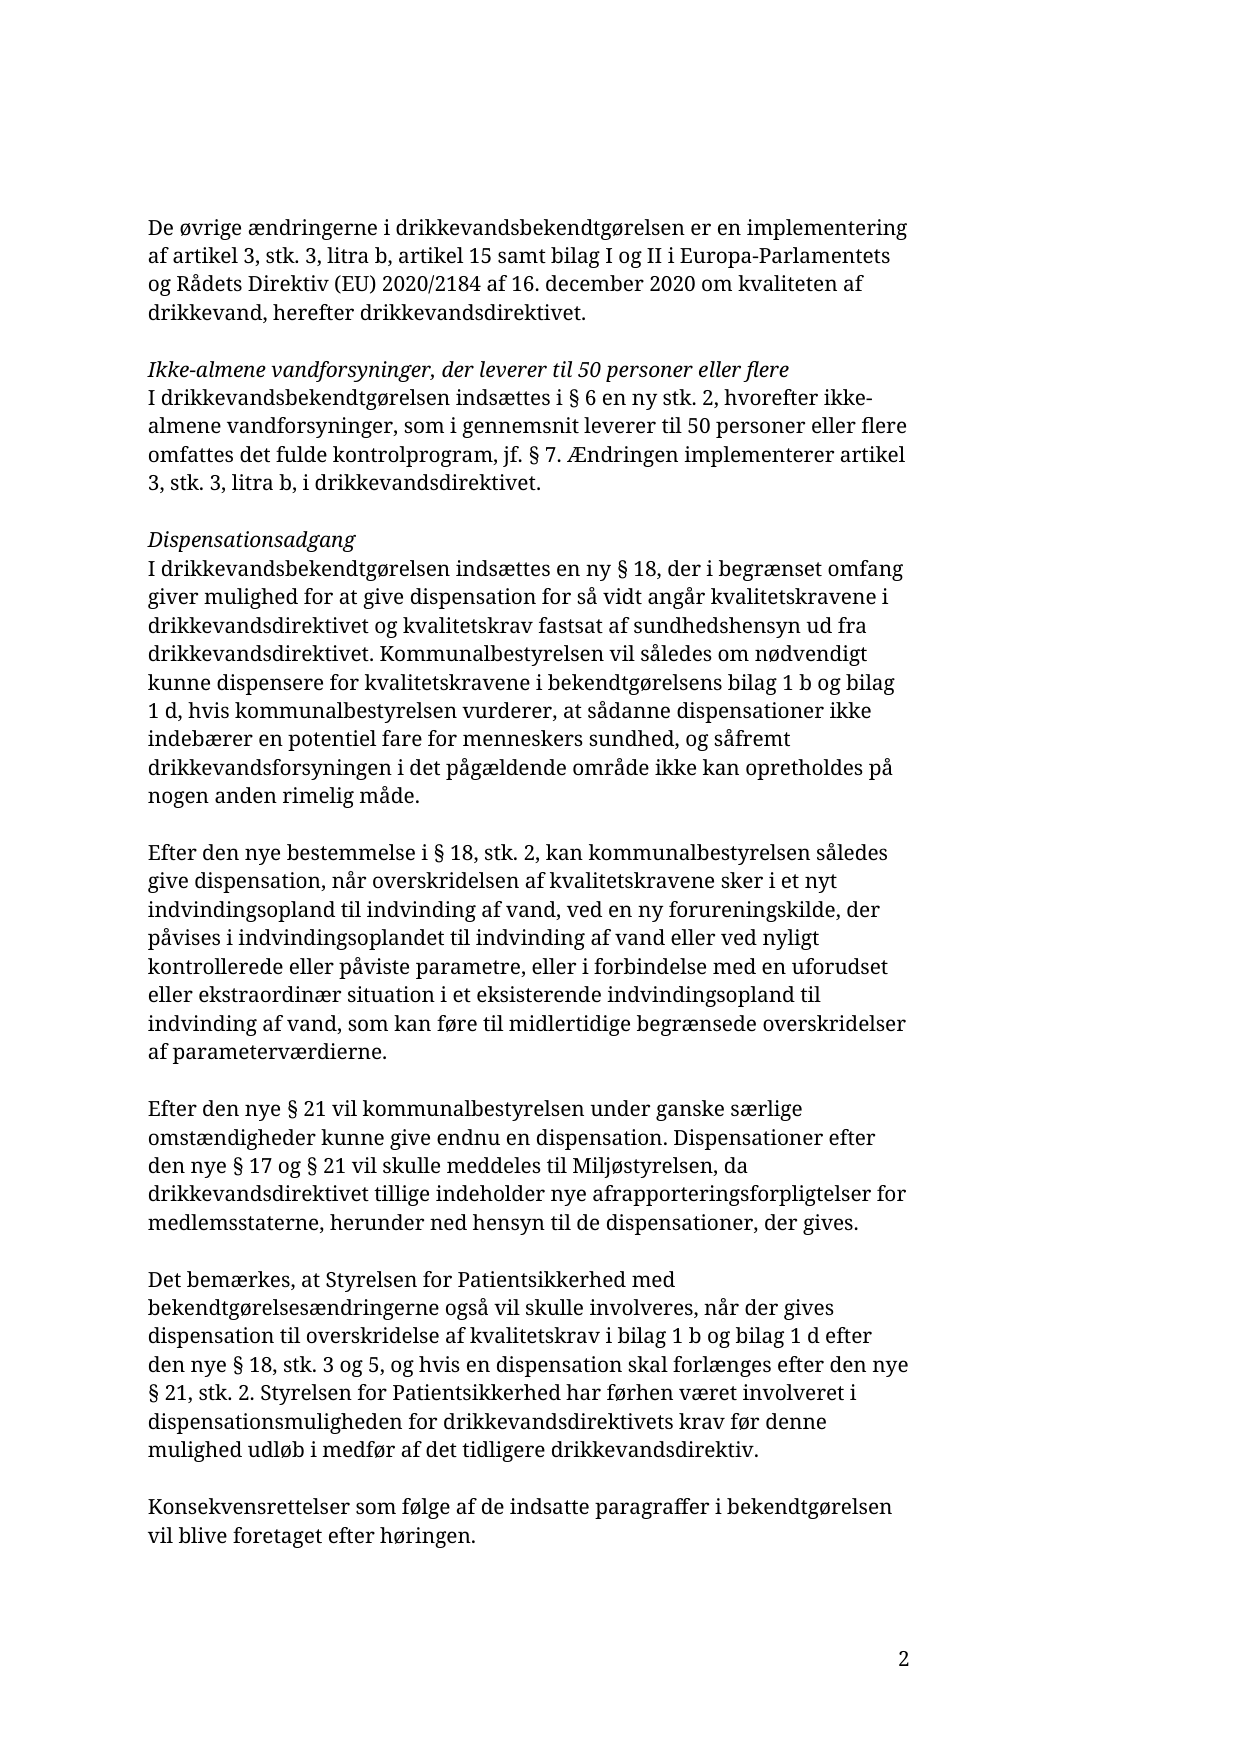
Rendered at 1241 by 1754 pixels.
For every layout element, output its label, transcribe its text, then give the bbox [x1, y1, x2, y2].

text De øvrige ændringerne i drikkevandsbekendtgørelsen er en implementering af artikel 3, stk. 3, litra b, artikel 15 samt bilag I og II i Europa-Parlamentets og Rådets Direktiv (EU) 2020/2184 af 16. december 2020 om kvaliteten af drikkevand, herefter drikkevandsdirektivet. [148, 213, 909, 326]
text Efter den nye § 21 vil kommunalbestyrelsen under ganske særlige omstændigheder kunne give endnu en dispensation. Dispensationer efter den nye § 17 og § 21 vil skulle meddeles til Miljøstyrelsen, da drikkevandsdirektivet tillige indeholder nye afrapporteringsforpligtelser for medlemsstaterne, herunder ned hensyn til de dispensationer, der gives. [148, 1094, 909, 1236]
text Ikke-almene vandforsyninger, der leverer til 50 personer eller flere [148, 355, 909, 383]
text Konsekvensrettelser som følge af de indsatte paragraffer i bekendtgørelsen vil blive foretaget efter høringen. [148, 1492, 909, 1549]
text I drikkevandsbekendtgørelsen indsættes en ny § 18, der i begrænset omfang giver mulighed for at give dispensation for så vidt angår kvalitetskravene i drikkevandsdirektivet og kvalitetskrav fastsat af sundhedshensyn ud fra drikkevandsdirektivet. Kommunalbestyrelsen vil således om nødvendigt kunne dispensere for kvalitetskravene i bekendtgørelsens bilag 1 b og bilag 1 d, hvis kommunalbestyrelsen vurderer, at sådanne dispensationer ikke indebærer en potentiel fare for menneskers sundhed, og såfremt drikkevandsforsyningen i det pågældende område ikke kan opretholdes på nogen anden rimelig måde. [148, 554, 909, 810]
text I drikkevandsbekendtgørelsen indsættes i § 6 en ny stk. 2, hvorefter ikke-almene vandforsyninger, som i gennemsnit leverer til 50 personer eller flere omfattes det fulde kontrolprogram, jf. § 7. Ændringen implementerer artikel 3, stk. 3, litra b, i drikkevandsdirektivet. [148, 383, 909, 497]
text Dispensationsadgang [148, 525, 909, 554]
text Efter den nye bestemmelse i § 18, stk. 2, kan kommunalbestyrelsen således give dispensation, når overskridelsen af kvalitetskravene sker i et nyt indvindingsopland til indvinding af vand, ved en ny forureningskilde, der påvises i indvindingsoplandet til indvinding af vand eller ved nyligt kontrollerede eller påviste parametre, eller i forbindelse med en uforudset eller ekstraordinær situation i et eksisterende indvindingsopland til indvinding af vand, som kan føre til midlertidige begrænsede overskridelser af parameterværdierne. [148, 838, 909, 1066]
text Det bemærkes, at Styrelsen for Patientsikkerhed med bekendtgørelsesændringerne også vil skulle involveres, når der gives dispensation til overskridelse af kvalitetskrav i bilag 1 b og bilag 1 d efter den nye § 18, stk. 3 og 5, og hvis en dispensation skal forlænges efter den nye § 21, stk. 2. Styrelsen for Patientsikkerhed har førhen været involveret i dispensationsmuligheden for drikkevandsdirektivets krav før denne mulighed udløb i medfør af det tidligere drikkevandsdirektiv. [148, 1265, 909, 1464]
